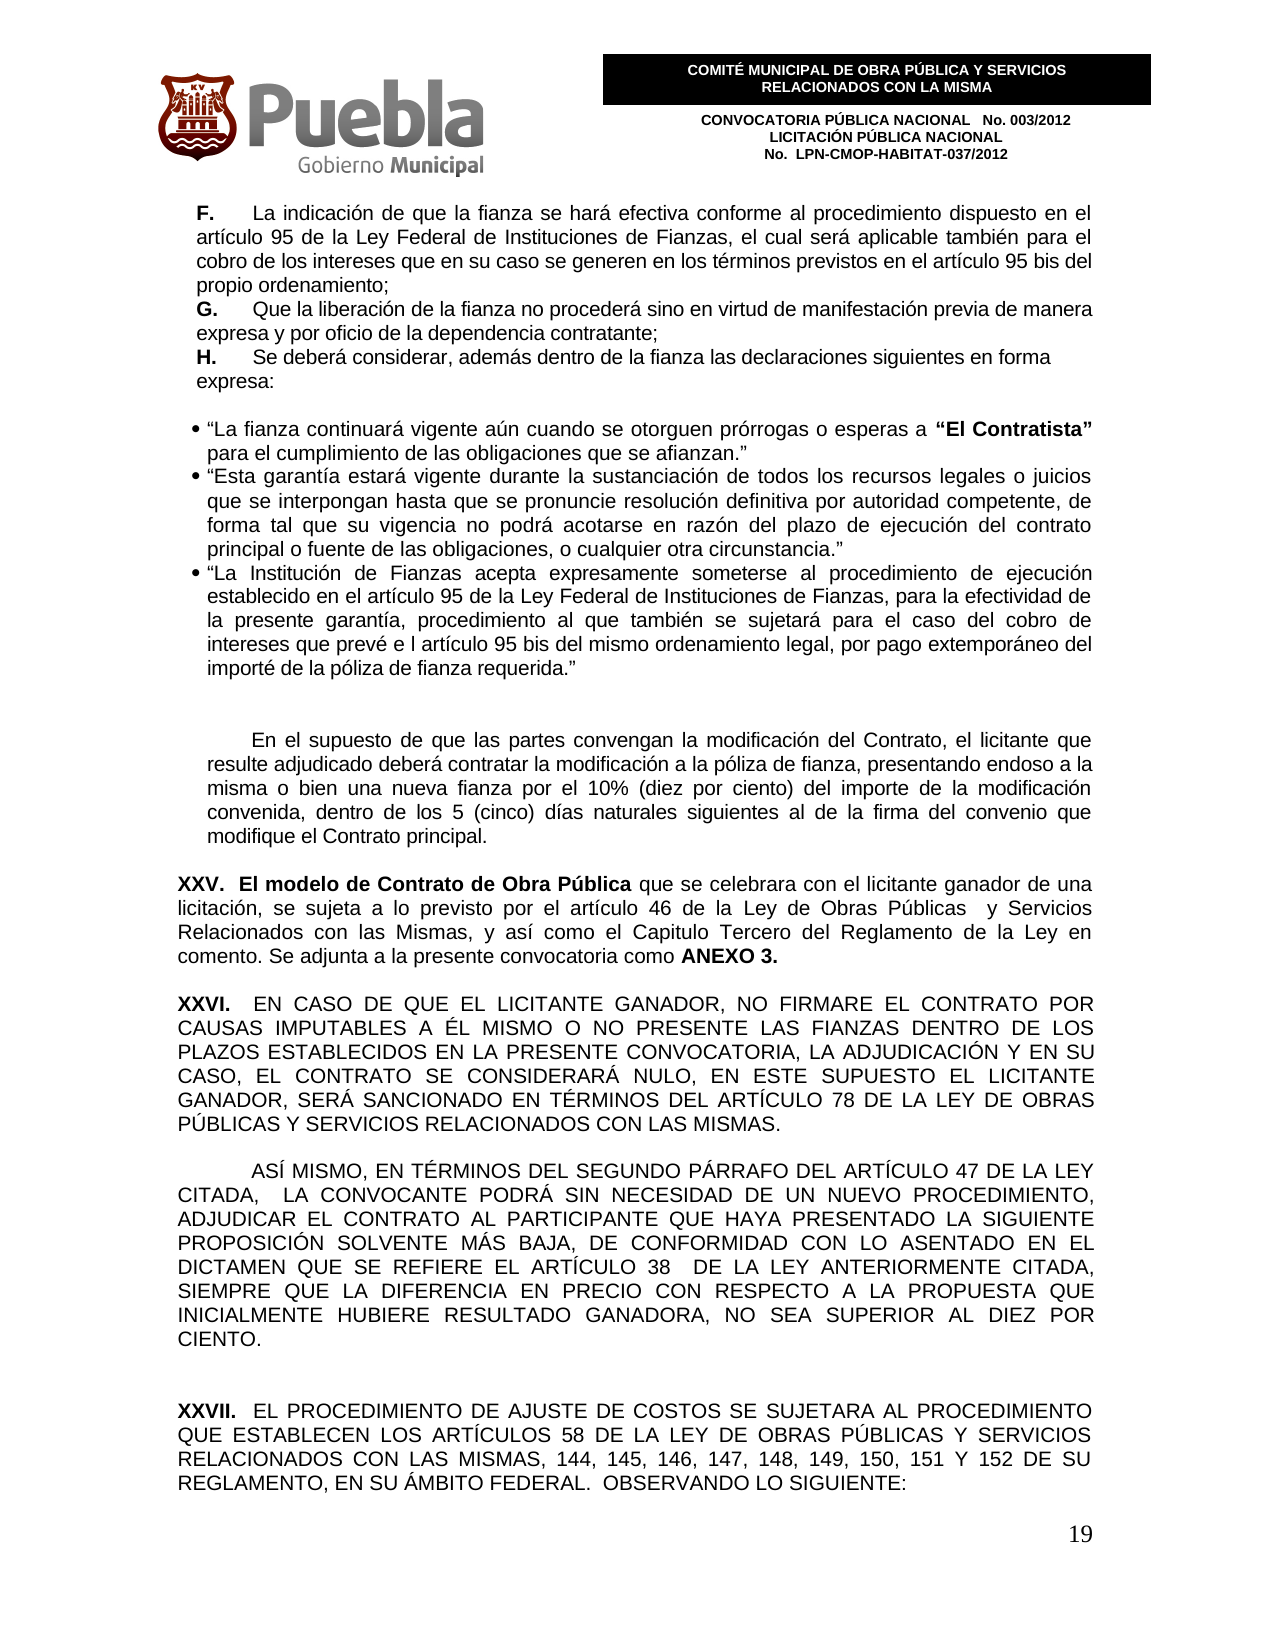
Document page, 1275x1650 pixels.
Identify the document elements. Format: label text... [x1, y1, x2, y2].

text XXVII. EL PROCEDIMIENTO DE AJUSTE DE COSTOS SE SUJETARA AL PROCEDIMIENTO QUE ESTABLECEN LOS ARTÍCULOS 58 DE LA LEY DE OBRAS PÚBLICAS Y SERVICIOS RELACIONADOS CON LAS MISMAS, 144, 145, 146, 147, 148, 149, 150, 151 Y 152 DE SU REGLAMENTO, EN SU ÁMBITO FEDERAL. OBSERVANDO LO SIGUIENTE: [177, 1399, 1093, 1495]
list “La fianza continuará vigente aún cuando se otorguen prórrogas o esperas a “El Contratista” para el cumplimiento de las obligaciones que se afianzan.” [192, 416, 1093, 464]
list Se deberá considerar, además dentro de la fianza las declaraciones siguientes en forma expresa: [196, 344, 1093, 392]
list La indicación de que la fianza se hará efectiva conforme al procedimiento dispuesto en el artículo 95 de la Ley Federal de Instituciones de Fianzas, el cual será aplicable también para el cobro de los intereses que en su caso se generen en los términos previstos en el artículo 95 bis del propio ordenamiento; [196, 201, 1093, 297]
list “Esta garantía estará vigente durante la sustanciación de todos los recursos legales o juicios que se interpongan hasta que se pronuncie resolución definitiva por autoridad competente, de forma tal que su vigencia no podrá acotarse en razón del plazo de ejecución del contrato principal o fuente de las obligaciones, o cualquier otra circunstancia.” [192, 464, 1093, 560]
text XXV. El modelo de Contrato de Obra Pública que se celebrara con el licitante ganador de una licitación, se sujeta a lo previsto por el artículo 46 de la Ley de Obras Públicas y Servicios Relacionados con las Mismas, y así como el Capitulo Tercero del Reglamento de la Ley en comento. Se adjunta a la presente convocatoria como ANEXO 3. [177, 872, 1093, 968]
text En el supuesto de que las partes convengan la modificación del Contrato, el licitante que resulte adjudicado deberá contratar la modificación a la póliza de fianza, presentando endoso a la misma o bien una nueva fianza por el 10% (diez por ciento) del importe de la modificación convenida, dentro de los 5 (cinco) días naturales siguientes al de la firma del convenio que modifique el Contrato principal. [207, 728, 1093, 848]
list Que la liberación de la fianza no procederá sino en virtud de manifestación previa de manera expresa y por oficio de la dependencia contratante; [196, 297, 1093, 344]
list “La Institución de Fianzas acepta expresamente someterse al procedimiento de ejecución establecido en el artículo 95 de la Ley Federal de Instituciones de Fianzas, para la efectividad de la presente garantía, procedimiento al que también se sujetará para el caso del cobro de intereses que prevé e l artículo 95 bis del mismo ordenamiento legal, por pago extemporáneo del importé de la póliza de fianza requerida.” [192, 560, 1093, 680]
text XXVI. EN CASO DE QUE EL LICITANTE GANADOR, NO FIRMARE EL CONTRATO POR CAUSAS IMPUTABLES A ÉL MISMO O NO PRESENTE LAS FIANZAS DENTRO DE LOS PLAZOS ESTABLECIDOS EN LA PRESENTE CONVOCATORIA, LA ADJUDICACIÓN Y EN SU CASO, EL CONTRATO SE CONSIDERARÁ NULO, EN ESTE SUPUESTO EL LICITANTE GANADOR, SERÁ SANCIONADO EN TÉRMINOS DEL ARTÍCULO 78 DE LA LEY DE OBRAS PÚBLICAS Y SERVICIOS RELACIONADOS CON LAS MISMAS. [177, 992, 1096, 1135]
text ASÍ MISMO, EN TÉRMINOS DEL SEGUNDO PÁRRAFO DEL ARTÍCULO 47 DE LA LEY CITADA, LA CONVOCANTE PODRÁ SIN NECESIDAD DE UN NUEVO PROCEDIMIENTO, ADJUDICAR EL CONTRATO AL PARTICIPANTE QUE HAYA PRESENTADO LA SIGUIENTE PROPOSICIÓN SOLVENTE MÁS BAJA, DE CONFORMIDAD CON LO ASENTADO EN EL DICTAMEN QUE SE REFIERE EL ARTÍCULO 38 DE LA LEY ANTERIORMENTE CITADA, SIEMPRE QUE LA DIFERENCIA EN PRECIO CON RESPECTO A LA PROPUESTA QUE INICIALMENTE HUBIERE RESULTADO GANADORA, NO SEA SUPERIOR AL DIEZ POR CIENTO. [177, 1159, 1096, 1351]
picture [158, 73, 484, 177]
